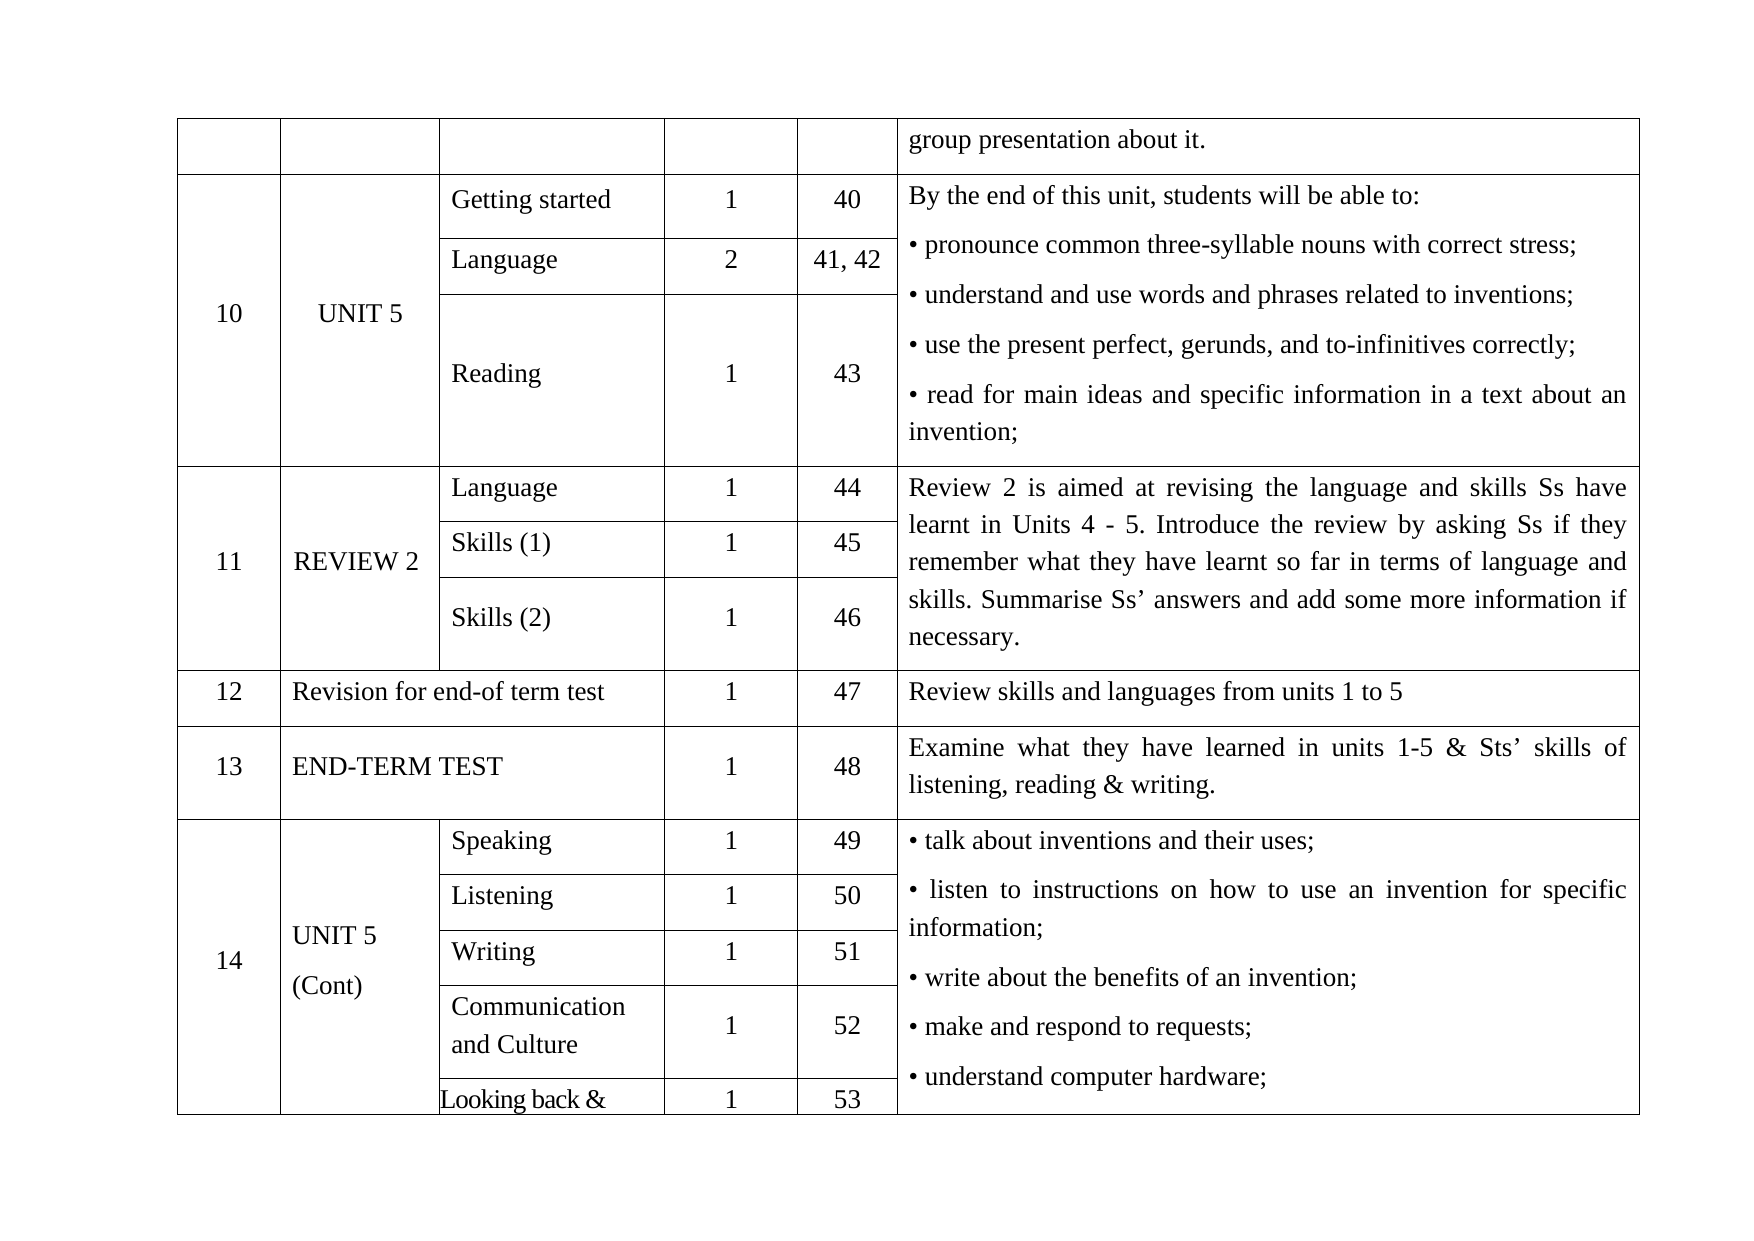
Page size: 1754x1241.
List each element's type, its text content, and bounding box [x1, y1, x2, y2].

table_cell By the end of this unit, students will be able to: • pronounce common three-syllable nouns with correct stress; • understand and use words and phrases related to inventions; • use the present perfect, gerunds, and to-infinitives correctly; • read for main ideas and specific information in a text about an invention; [898, 175, 1639, 466]
table_cell 53 [798, 1079, 897, 1114]
table_cell 1 [665, 522, 797, 577]
table_cell UNIT 5 [281, 175, 439, 466]
table_cell 1 [665, 875, 797, 930]
table_cell 1 [665, 175, 797, 238]
table_cell 2 [665, 239, 797, 294]
table_cell 12 [178, 671, 280, 726]
table_cell 51 [798, 931, 897, 985]
table_cell 41, 42 [798, 239, 897, 294]
table_cell 46 [798, 578, 897, 670]
table_cell Skills (2) [440, 578, 664, 670]
table_cell Skills (1) [440, 522, 664, 577]
table_cell 39 [798, 119, 897, 174]
table_cell 1 [665, 671, 797, 726]
table_cell Communication and Culture [440, 986, 664, 1078]
table_cell 52 [798, 986, 897, 1078]
table_cell 1 [665, 578, 797, 670]
table_cell 1 [665, 119, 797, 174]
table_cell END-TERM TEST [281, 727, 664, 819]
table_cell • talk about inventions and their uses; • listen to instructions on how to use an invention for specific information; • write about the benefits of an invention; • make and respond to requests; • understand computer hardware; • collect information about an existing invention for the classroom or creat a new one and give a group presentation about it. [898, 820, 1639, 1114]
table_cell UNIT 5 (Cont) [281, 820, 439, 1114]
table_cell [440, 1079, 664, 1114]
table_cell 1 [665, 727, 797, 819]
table_cell 13 [178, 727, 280, 819]
table_cell 47 [798, 671, 897, 726]
table_cell Reading [440, 295, 664, 466]
table_cell 50 [798, 875, 897, 930]
table_cell Writing [440, 931, 664, 985]
table_cell 1 [665, 931, 797, 985]
table_cell 44 [798, 467, 897, 521]
table_cell REVIEW 2 [281, 467, 439, 670]
table_cell 1 [665, 820, 797, 874]
table_cell Getting started [440, 175, 664, 238]
table_cell Language [440, 467, 664, 521]
table_cell 14 [178, 820, 280, 1114]
table_cell 1 [665, 1079, 797, 1114]
table_cell 43 [798, 295, 897, 466]
table_cell 48 [798, 727, 897, 819]
table_cell 1 [665, 467, 797, 521]
table_cell 1 [665, 295, 797, 466]
table_cell Speaking [440, 820, 664, 874]
table_cell Language [440, 239, 664, 294]
table_cell 49 [798, 820, 897, 874]
table_cell Review skills and languages from units 1 to 5 [898, 671, 1639, 726]
table_cell 11 [178, 467, 280, 670]
table_cell 1 [665, 986, 797, 1078]
table_cell 40 [798, 175, 897, 238]
table_cell 10 [178, 175, 280, 466]
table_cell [440, 119, 664, 174]
table_cell Listening [440, 875, 664, 930]
table_cell Revision for end-of term test [281, 671, 664, 726]
table_cell Review 2 is aimed at revising the language and skills Ss have learnt in Units 4 - 5. Introduce the review by asking Ss if they remember what they have learnt so far in terms of language and skills. Summarise Ss’ answers and add some more information if necessary. [898, 467, 1639, 670]
table_cell 45 [798, 522, 897, 577]
table_cell Examine what they have learned in units 1-5 & Sts’ skills of listening, reading & writing. [898, 727, 1639, 819]
